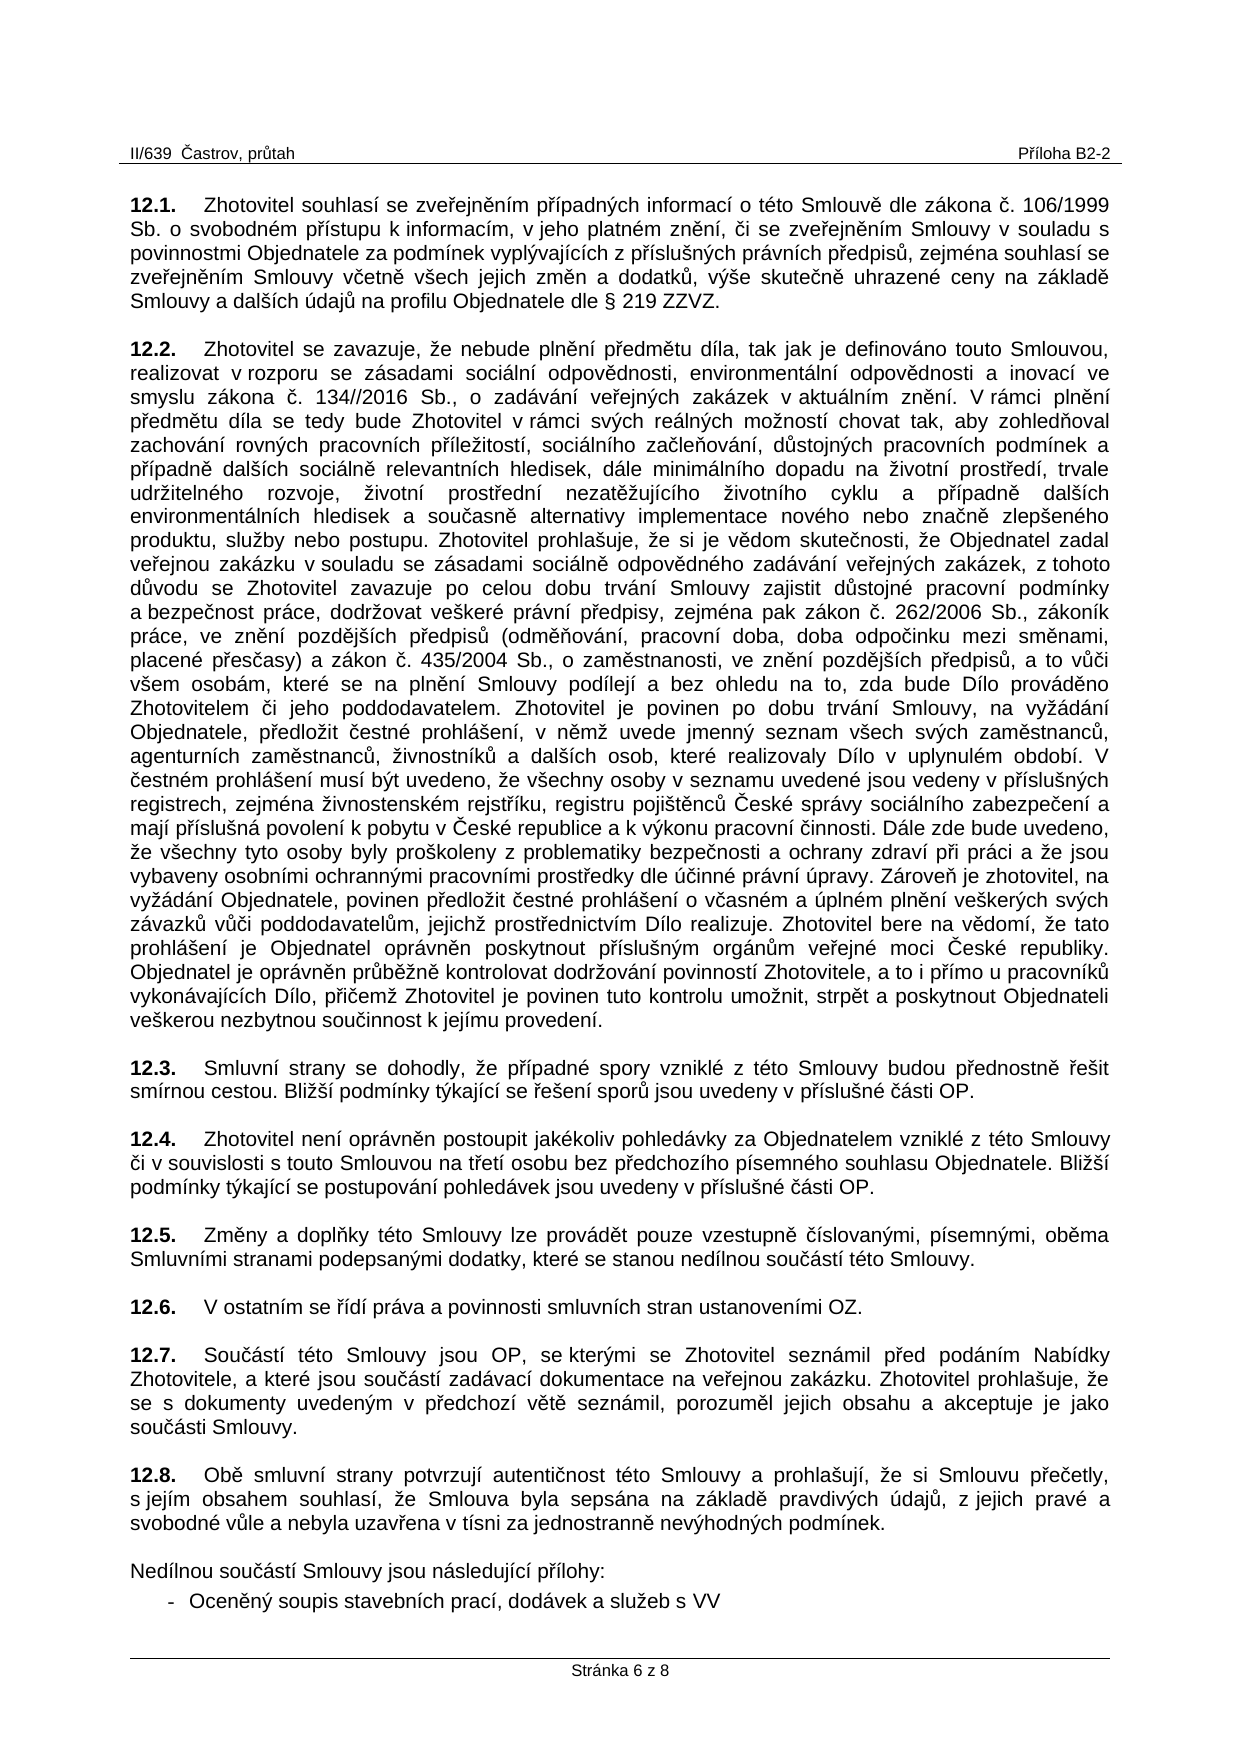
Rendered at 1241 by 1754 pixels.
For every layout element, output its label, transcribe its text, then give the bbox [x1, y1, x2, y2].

list Obě smluvní strany potvrzují autentičnost této Smlouvy a prohlašují, že si Smlouvu přečetly, s jejím obsahem souhlasí, že Smlouva byla sepsána na základě pravdivých údajů, z jejich pravé a svobodné vůle a nebyla uzavřena v tísni za jednostranně nevýhodných podmínek. [130, 1463, 1110, 1534]
list Zhotovitel souhlasí se zveřejněním případných informací o této Smlouvě dle zákona č. 106/1999 Sb. o svobodném přístupu k informacím, v jeho platném znění, či se zveřejněním Smlouvy v souladu s povinnostmi Objednatele za podmínek vyplývajících z příslušných právních předpisů, zejména souhlasí se zveřejněním Smlouvy včetně všech jejich změn a dodatků, výše skutečně uhrazené ceny na základě Smlouvy a dalších údajů na profilu Objednatele dle § 219 ZZVZ. [130, 193, 1110, 313]
list Součástí této Smlouvy jsou OP, se kterými se Zhotovitel seznámil před podáním Nabídky Zhotovitele, a které jsou součástí zadávací dokumentace na veřejnou zakázku. Zhotovitel prohlašuje, že se s dokumenty uvedeným v předchozí větě seznámil, porozuměl jejich obsahu a akceptuje je jako součásti Smlouvy. [130, 1343, 1110, 1439]
list Zhotovitel se zavazuje, že nebude plnění předmětu díla, tak jak je definováno touto Smlouvou, realizovat v rozporu se zásadami sociální odpovědnosti, environmentální odpovědnosti a inovací ve smyslu zákona č. 134//2016 Sb., o zadávání veřejných zakázek v aktuálním znění. V rámci plnění předmětu díla se tedy bude Zhotovitel v rámci svých reálných možností chovat tak, aby zohledňoval zachování rovných pracovních příležitostí, sociálního začleňování, důstojných pracovních podmínek a případně dalších sociálně relevantních hledisek, dále minimálního dopadu na životní prostředí, trvale udržitelného rozvoje, životní prostřední nezatěžujícího životního cyklu a případně dalších environmentálních hledisek a současně alternativy implementace nového nebo značně zlepšeného produktu, služby nebo postupu. Zhotovitel prohlašuje, že si je vědom skutečnosti, že Objednatel zadal veřejnou zakázku v souladu se zásadami sociálně odpovědného zadávání veřejných zakázek, z tohoto důvodu se Zhotovitel zavazuje po celou dobu trvání Smlouvy zajistit důstojné pracovní podmínky a bezpečnost práce, dodržovat veškeré právní předpisy, zejména pak zákon č. 262/2006 Sb., zákoník práce, ve znění pozdějších předpisů (odměňování, pracovní doba, doba odpočinku mezi směnami, placené přesčasy) a zákon č. 435/2004 Sb., o zaměstnanosti, ve znění pozdějších předpisů, a to vůči všem osobám, které se na plnění Smlouvy podílejí a bez ohledu na to, zda bude Dílo prováděno Zhotovitelem či jeho poddodavatelem. Zhotovitel je povinen po dobu trvání Smlouvy, na vyžádání Objednatele, předložit čestné prohlášení, v němž uvede jmenný seznam všech svých zaměstnanců, agenturních zaměstnanců, živnostníků a dalších osob, které realizovaly Dílo v uplynulém období. V čestném prohlášení musí být uvedeno, že všechny osoby v seznamu uvedené jsou vedeny v příslušných registrech, zejména živnostenském rejstříku, registru pojištěnců České správy sociálního zabezpečení a mají příslušná povolení k pobytu v České republice a k výkonu pracovní činnosti. Dále zde bude uvedeno, že všechny tyto osoby byly proškoleny z problematiky bezpečnosti a ochrany zdraví při práci a že jsou vybaveny osobními ochrannými pracovními prostředky dle účinné právní úpravy. Zároveň je zhotovitel, na vyžádání Objednatele, povinen předložit čestné prohlášení o včasném a úplném plnění veškerých svých závazků vůči poddodavatelům, jejichž prostřednictvím Dílo realizuje. Zhotovitel bere na vědomí, že tato prohlášení je Objednatel oprávněn poskytnout příslušným orgánům veřejné moci České republiky. Objednatel je oprávněn průběžně kontrolovat dodržování povinností Zhotovitele, a to i přímo u pracovníků vykonávajících Dílo, přičemž Zhotovitel je povinen tuto kontrolu umožnit, strpět a poskytnout Objednateli veškerou nezbytnou součinnost k jejímu provedení. [130, 337, 1110, 1031]
list Změny a doplňky této Smlouvy lze provádět pouze vzestupně číslovanými, písemnými, oběma Smluvními stranami podepsanými dodatky, které se stanou nedílnou součástí této Smlouvy. [130, 1223, 1110, 1271]
list Oceněný soupis stavebních prací, dodávek a služeb s VV [167, 1589, 1110, 1613]
text Nedílnou součástí Smlouvy jsou následující přílohy: [130, 1558, 1110, 1582]
list Zhotovitel není oprávněn postoupit jakékoliv pohledávky za Objednatelem vzniklé z této Smlouvy či v souvislosti s touto Smlouvou na třetí osobu bez předchozího písemného souhlasu Objednatele. Bližší podmínky týkající se postupování pohledávek jsou uvedeny v příslušné části OP. [130, 1127, 1110, 1199]
list V ostatním se řídí práva a povinnosti smluvních stran ustanoveními OZ. [130, 1295, 1110, 1319]
list Smluvní strany se dohodly, že případné spory vzniklé z této Smlouvy budou přednostně řešit smírnou cestou. Bližší podmínky týkající se řešení sporů jsou uvedeny v příslušné části OP. [130, 1055, 1110, 1103]
